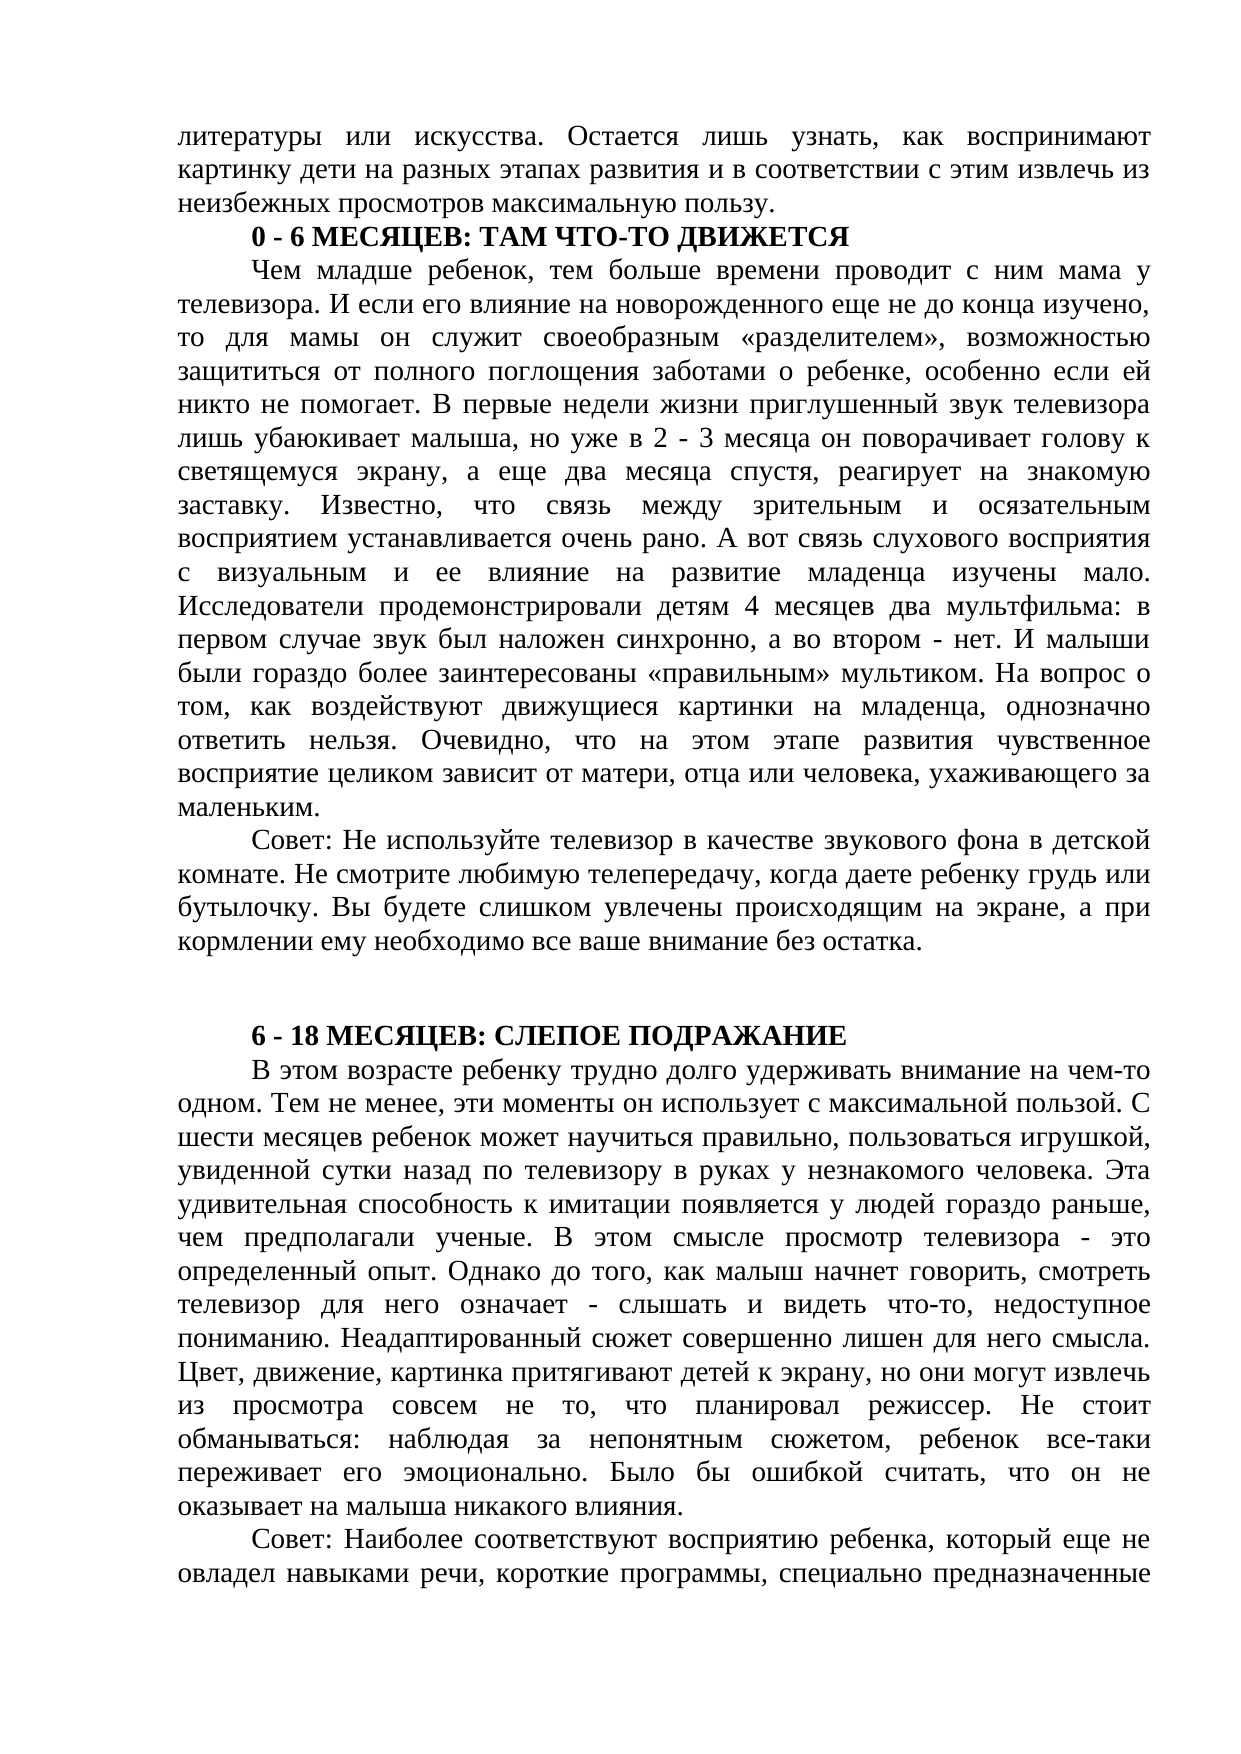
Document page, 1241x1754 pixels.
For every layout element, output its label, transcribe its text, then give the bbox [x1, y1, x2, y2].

text Совет: Не используйте телевизор в качестве звукового фона в детской комнате. Не смотрите любимую телепередачу, когда даете ребенку грудь или бутылочку. Вы будете слишком увлечены происходящим на экране, а при кормлении ему необходимо все ваше внимание без остатка. [177, 822, 1152, 957]
text Чем младше ребенок, тем больше времени проводит с ним мама у телевизора. И если его влияние на новорожденного еще не до конца изучено, то для мамы он служит своеобразным «разделителем», возможностью защититься от полного поглощения заботами о ребенке, особенно если ей никто не помогает. В первые недели жизни приглушенный звук телевизора лишь убаюкивает малыша, но уже в 2 - 3 месяца он поворачивает голову к светящемуся экрану, а еще два месяца спустя, реагирует на знакомую заставку. Известно, что связь между зрительным и осязательным восприятием устанавливается очень рано. А вот связь слухового восприятия с визуальным и ее влияние на развитие младенца изучены мало. Исследователи продемонстрировали детям 4 месяцев два мультфильма: в первом случае звук был наложен синхронно, а во втором - нет. И малыши были гораздо более заинтересованы «правильным» мультиком. На вопрос о том, как воздействуют движущиеся картинки на младенца, однозначно ответить нельзя. Очевидно, что на этом этапе развития чувственное восприятие целиком зависит от матери, отца или человека, ухаживающего за маленьким. [177, 252, 1152, 822]
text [177, 118, 1152, 219]
text В этом возрасте ребенку трудно долго удерживать внимание на чем-то одном. Тем не менее, эти моменты он использует с максимальной пользой. С шести месяцев ребенок может научиться правильно, пользоваться игрушкой, увиденной сутки назад по телевизору в руках у незнакомого человека. Эта удивительная способность к имитации появляется у людей гораздо раньше, чем предполагали ученые. В этом смысле просмотр телевизора - это определенный опыт. Однако до того, как малыш начнет говорить, смотреть телевизор для него означает - слышать и видеть что-то, недоступное пониманию. Неадаптированный сюжет совершенно лишен для него смысла. Цвет, движение, картинка притягивают детей к экрану, но они могут извлечь из просмотра совсем не то, что планировал режиссер. Не стоит обманываться: наблюдая за непонятным сюжетом, ребенок все-таки переживает его эмоционально. Было бы ошибкой считать, что он не оказывает на малыша никакого влияния. [177, 1052, 1152, 1521]
text 6 - 18 МЕСЯЦЕВ: СЛЕПОЕ ПОДРАЖАНИЕ [177, 1018, 1152, 1052]
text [177, 1521, 1152, 1588]
text 0 - 6 МЕСЯЦЕВ: ТАМ ЧТО-ТО ДВИЖЕТСЯ [177, 219, 1152, 252]
